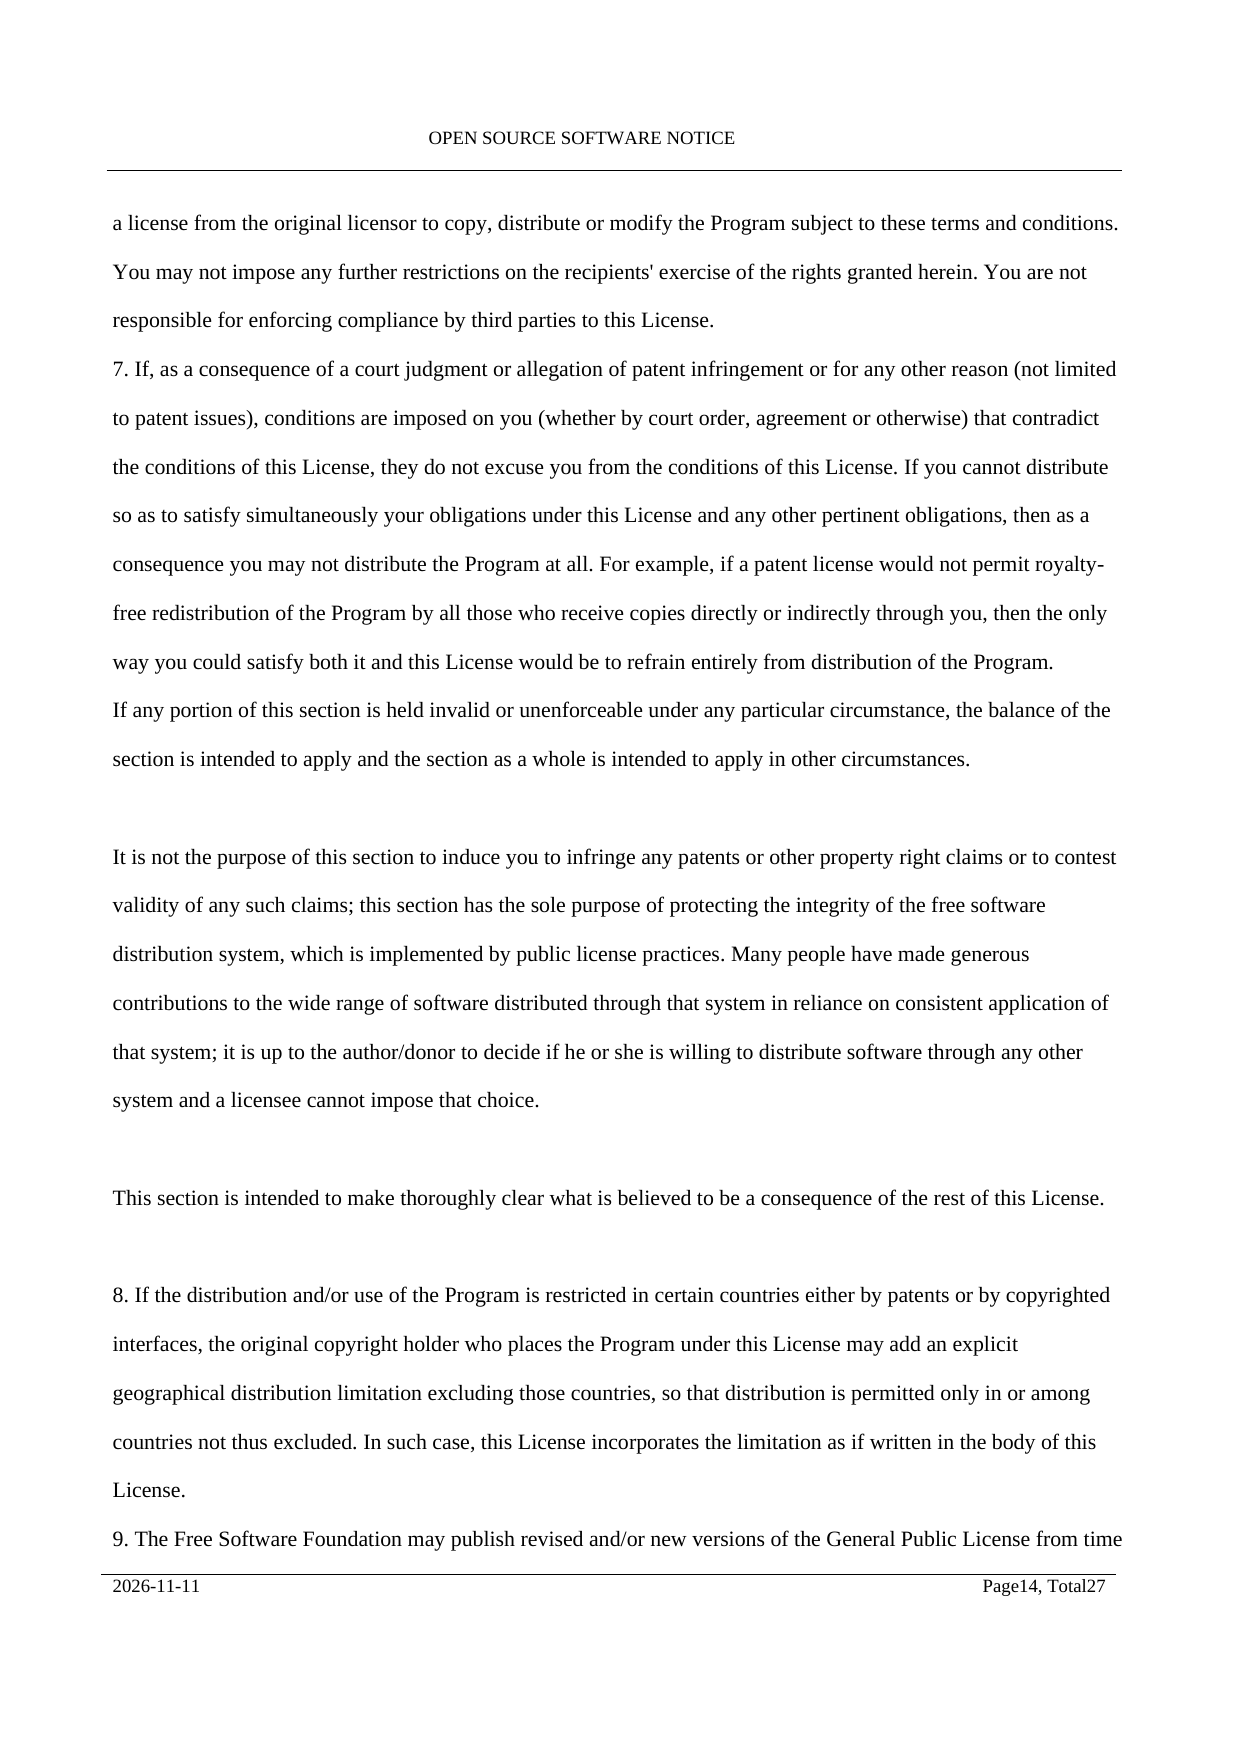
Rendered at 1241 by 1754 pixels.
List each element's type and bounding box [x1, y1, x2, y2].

text [112, 206, 1128, 1555]
